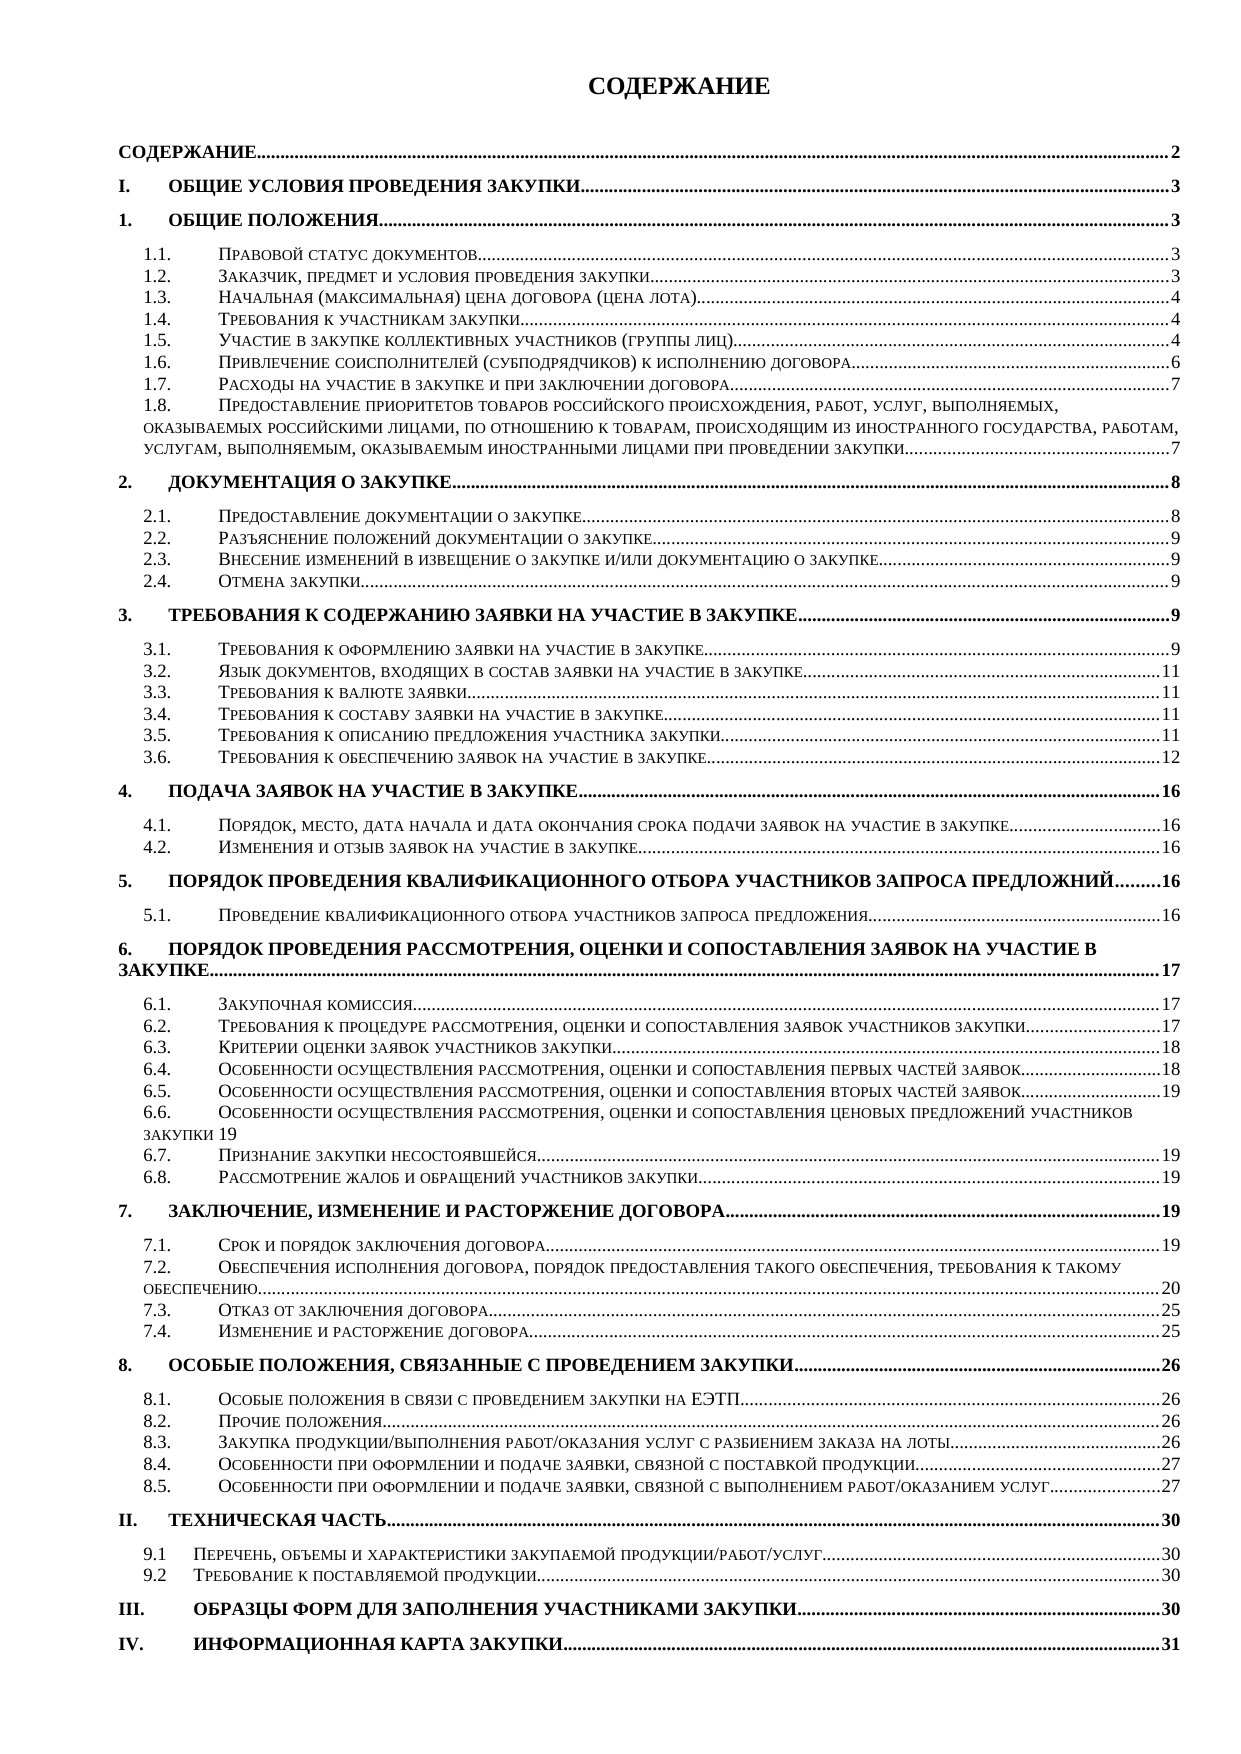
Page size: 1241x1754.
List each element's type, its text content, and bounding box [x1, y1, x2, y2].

text 4.1. Порядок, место, дата начала и дата окончания срока подачи заявок на участие в закупке 16 [143, 814, 1181, 836]
text 6.5. Особенности осуществления рассмотрения, оценки и сопоставления вторых частей заявок 19 [143, 1079, 1181, 1101]
text 3.3. Требования к валюте заявки 11 [143, 681, 1181, 703]
text 1.6. Привлечение соисполнителей (субподрядчиков) к исполнению договора 6 [143, 351, 1181, 372]
text 8.4. Особенности при оформлении и подаче заявки, связной с поставкой продукции 27 [143, 1453, 1181, 1474]
text 3.4. Требования к составу заявки на участие в закупке 11 [143, 703, 1181, 724]
text 1.4. Требования к участникам закупки 4 [143, 308, 1181, 329]
text 3. ТРЕБОВАНИЯ К СОДЕРЖАНИЮ ЗАЯВКИ НА УЧАСТИЕ В ЗАКУПКЕ 9 [118, 604, 1181, 626]
text IV. ИНФОРМАЦИОННАЯ КАРТА ЗАКУПКИ 31 [118, 1632, 1181, 1654]
text I. ОБЩИЕ УСЛОВИЯ ПРОВЕДЕНИЯ закупки 3 [118, 175, 1181, 196]
text 6.3. Критерии оценки заявок участников закупки 18 [143, 1036, 1181, 1058]
text 7. ЗАКЛЮЧЕНИЕ, ИЗМЕНЕНИЕ И РАСТОРЖЕНИЕ ДОГОВОРА 19 [118, 1200, 1181, 1221]
text 5.1. Проведение квалификационного отбора участников запроса предложения 16 [143, 904, 1181, 925]
text 8.5. Особенности при оформлении и подаче заявки, связной с выполнением работ/оказанием услуг. 27 [143, 1474, 1181, 1496]
text 3.1. Требования к оформлению заявки на участие в закупке 9 [143, 638, 1181, 659]
text 2.2. Разъяснение положений документации о закупке 9 [143, 527, 1181, 548]
text 2.4. Отмена закупки 9 [143, 570, 1181, 591]
text 7.2. Обеспечения исполнения договора, порядок предоставления такого обеспечения, требования к такому обеспечению 20 [143, 1256, 1181, 1299]
text III. ОБРАЗЦЫ ФОРМ ДЛЯ ЗАПОЛНЕНИЯ УЧАСТНИКАМИ ЗАКУПКИ 30 [118, 1598, 1181, 1620]
text 8.1. Особые положения в связи с проведением закупки на ЕЭТП 26 [143, 1388, 1181, 1410]
text 6. ПОРЯДОК ПРОВЕДЕНИЯ РАССМОТРЕНИЯ, ОЦЕНКИ И СОПОСТАВЛЕНИЯ ЗАЯВОК НА УЧАСТИЕ В ЗАКУПКЕ 17 [118, 938, 1181, 981]
text 6.6. Особенности осуществления рассмотрения, оценки и сопоставления ценовых предложений участников закупки 19 [143, 1101, 1181, 1144]
text 1.5. Участие в закупке коллективных участников (группы лиц) 4 [143, 329, 1181, 351]
text 2.1. Предоставление документации о закупке 8 [143, 505, 1181, 527]
text 3.2. Язык документов, входящих в состав заявки на участие в закупке 11 [143, 659, 1181, 681]
text 4.2. Изменения и отзыв заявок на участие в закупке 16 [143, 836, 1181, 857]
text 7.1. Срок и порядок заключения договора 19 [143, 1234, 1181, 1256]
text СОДЕРЖАНИЕ 2 [118, 141, 1181, 162]
text 2.3. Внесение изменений в извещение о закупке и/или документацию о закупке 9 [143, 548, 1181, 570]
text 9.2 Требование к поставляемой продукции 30 [143, 1564, 1181, 1586]
text 4. ПОДАЧА ЗАЯВОК НА УЧАСТИЕ В ЗАКУПКЕ 16 [118, 780, 1181, 801]
text 1.7. Расходы на участие в закупке и при заключении договора 7 [143, 372, 1181, 394]
text 6.8. Рассмотрение жалоб и обращений участников закупки 19 [143, 1166, 1181, 1187]
text 1. ОБЩИЕ ПОЛОЖЕНИЯ 3 [118, 209, 1181, 231]
text 5. ПОРЯДОК ПРОВЕДЕНИЯ КВАЛИФИКАЦИОННОГО ОТБОРА УЧАСТНИКОВ ЗАПРОСА ПРЕДЛОЖНИЙ 16 [118, 869, 1181, 891]
text 9.1 Перечень, объемы и характеристики закупаемой продукции/работ/услуг 30 [143, 1543, 1181, 1564]
text 7.4. Изменение и расторжение договора 25 [143, 1320, 1181, 1342]
text 1.2. Заказчик, предмет и условия проведения закупки. 3 [143, 264, 1181, 286]
text II. ТЕХНИЧЕСКАЯ ЧАСТЬ 30 [118, 1509, 1181, 1530]
text 2. ДОКУМЕНТАЦИЯ О ЗАКУПКЕ 8 [118, 471, 1181, 493]
text 8. ОСОБЫЕ ПОЛОЖЕНИЯ, СВЯЗАННЫЕ С ПРОВЕДЕНИЕМ ЗАКУПКИ 26 [118, 1354, 1181, 1376]
text 6.7. Признание закупки несостоявшейся 19 [143, 1144, 1181, 1166]
text 7.3. Отказ от заключения договора 25 [143, 1299, 1181, 1320]
subtitle СОДЕРЖАНИЕ [177, 71, 1181, 99]
text 6.2. Требования к процедуре рассмотрения, оценки и сопоставления заявок участников закупки 17 [143, 1015, 1181, 1036]
text 1.3. Начальная (максимальная) цена договора (цена лота) 4 [143, 286, 1181, 308]
text 6.4. Особенности осуществления рассмотрения, оценки и сопоставления первых частей заявок 18 [143, 1058, 1181, 1079]
text 3.6. Требования к обеспечению заявок на участие в закупке 12 [143, 746, 1181, 767]
text 1.1. Правовой статус документов 3 [143, 243, 1181, 264]
text 8.3. Закупка продукции/выполнения работ/оказания услуг с разбиением заказа на лоты 26 [143, 1431, 1181, 1453]
text 6.1. Закупочная комиссия 17 [143, 993, 1181, 1015]
text 3.5. Требования к описанию предложения участника закупки 11 [143, 724, 1181, 746]
text 1.8. Предоставление приоритетов товаров российского происхождения, работ, услуг, выполняемых, оказываемых российскими лицами, по отношению к товарам, происходящим из иностранного государства, работам, услугам, выполняемым, оказываемым иностранными лицами при проведении закупки 7 [143, 394, 1181, 459]
text 8.2. Прочие положения 26 [143, 1410, 1181, 1431]
